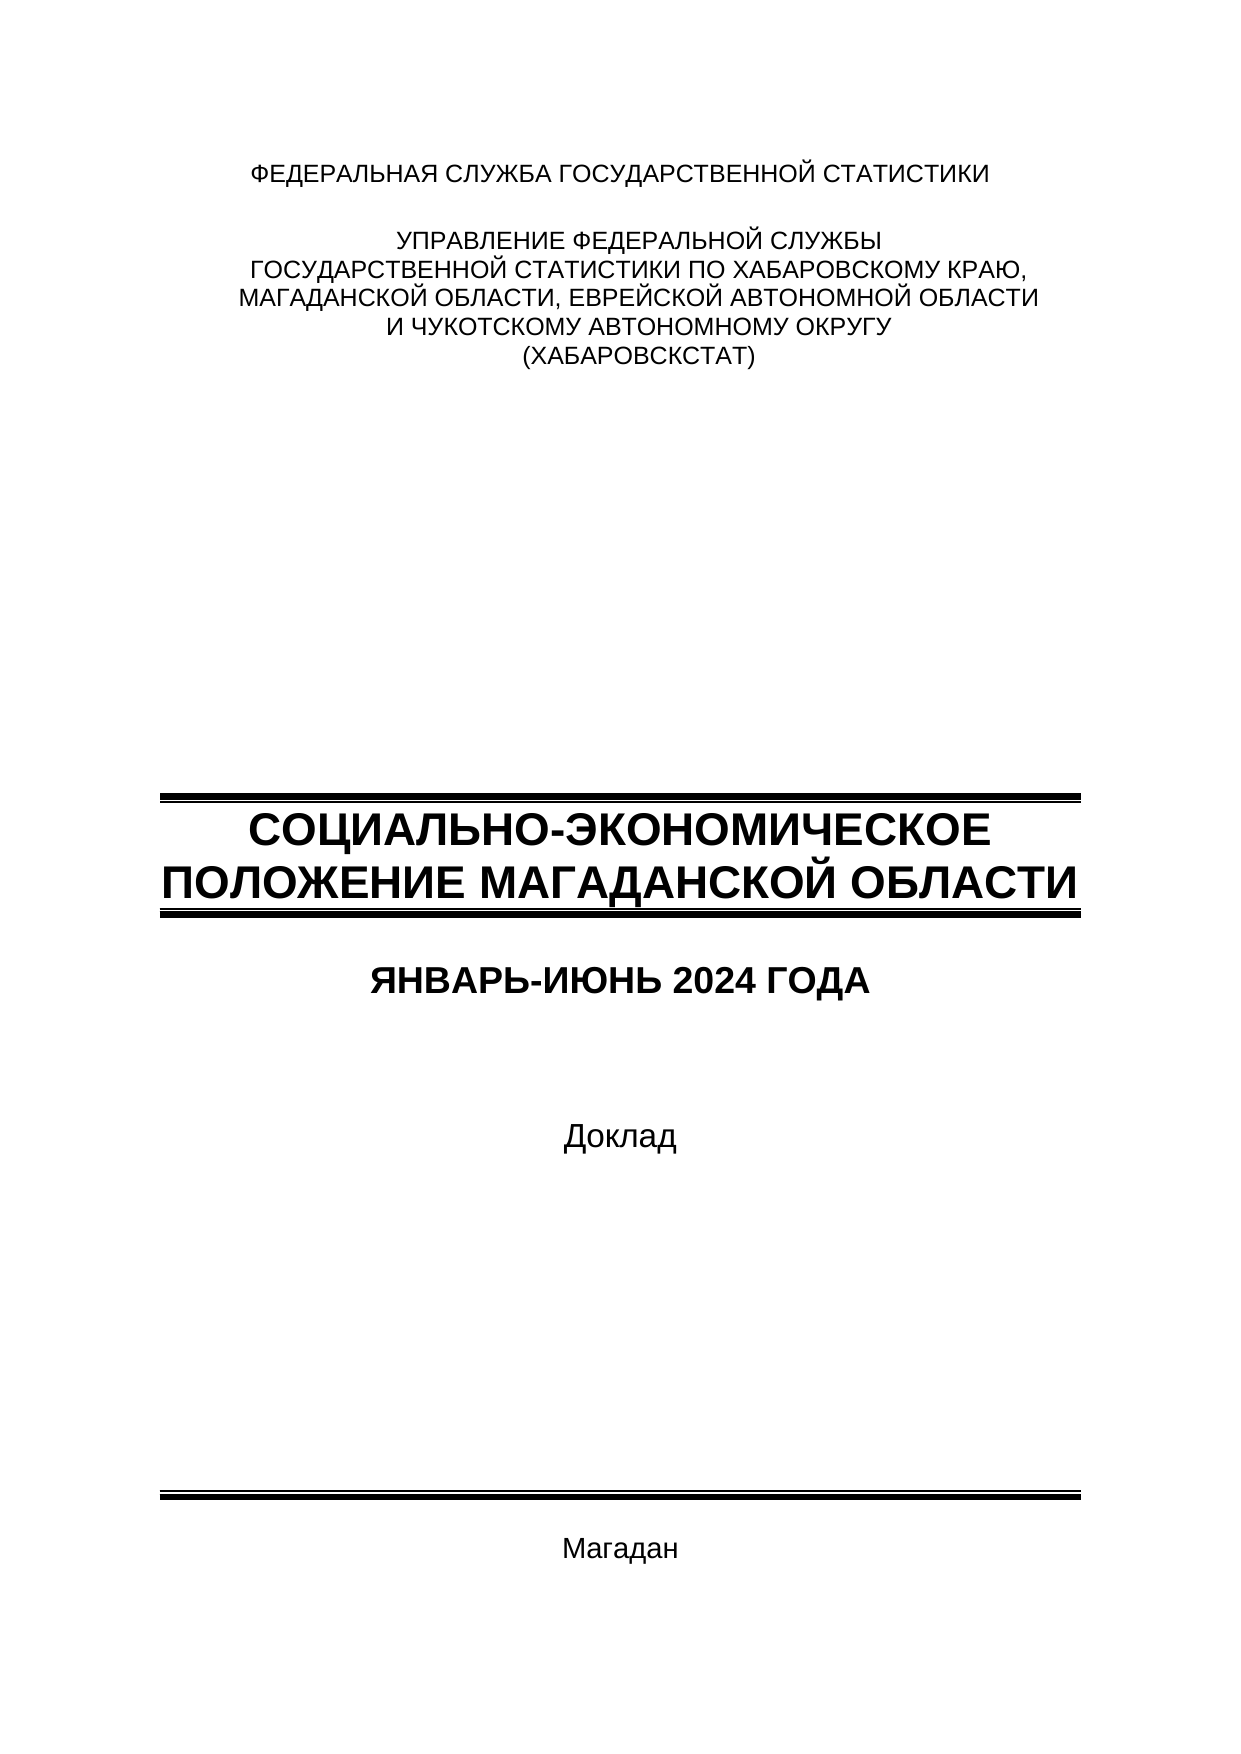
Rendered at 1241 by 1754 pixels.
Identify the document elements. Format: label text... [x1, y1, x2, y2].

text (ХАБАРОВСКСТАТ) [159, 341, 1118, 369]
text Доклад [159, 1116, 1081, 1155]
text Магадан [159, 1531, 1081, 1564]
text УПРАВЛЕНИЕ ФЕДЕРАЛЬНОЙ СЛУЖБЫ ГОСУДАРСТВЕННОЙ СТАТИСТИКИ ПО ХАБАРОВСКОМУ КРАЮ, [159, 226, 1118, 283]
text И ЧУКОТСКОМУ АВТОНОМНОМУ ОКРУГУ [159, 312, 1118, 341]
text ЯНВАРЬ-ИЮНЬ 2024 ГОДА [159, 958, 1081, 1001]
text ФЕДЕРАЛЬНАЯ СЛУЖБА ГОСУДАРСТВЕННОЙ СТАТИСТИКИ [159, 159, 1081, 187]
text МАГАДАНСКОЙ ОБЛАСТИ, ЕВРЕЙСКОЙ АВТОНОМНОЙ ОБЛАСТИ [159, 283, 1118, 312]
text СОЦИАЛЬНО-ЭКОНОМИЧЕСКОЕ [159, 803, 1081, 856]
text ПОЛОЖЕНИЕ МАГАДАНСКОЙ ОБЛАСТИ [159, 856, 1081, 908]
